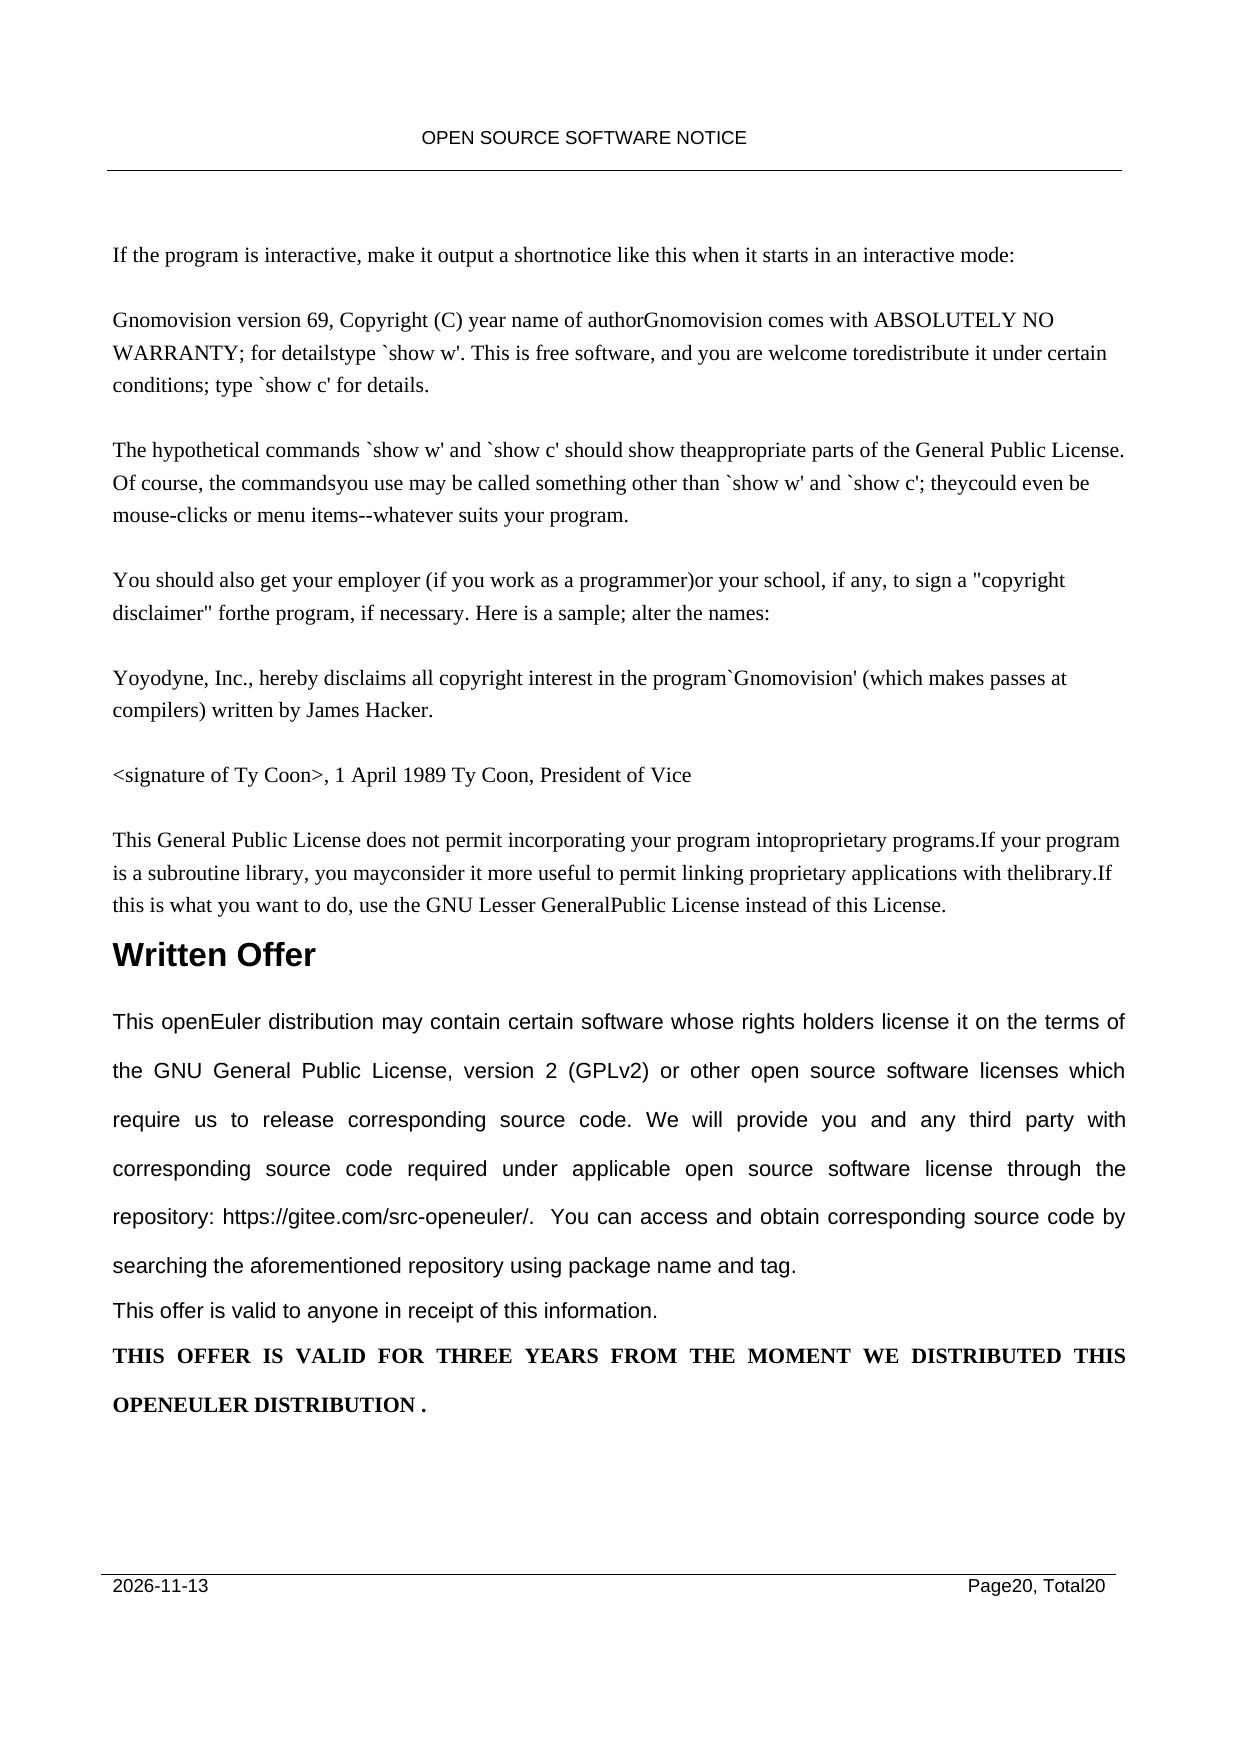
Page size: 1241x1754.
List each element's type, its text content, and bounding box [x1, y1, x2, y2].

text Gnomovision version 69, Copyright (C) year name of authorGnomovision comes with ABSOLUTELY NO WARRANTY; for detailstype `show w'. This is free software, and you are welcome toredistribute it under certain conditions; type `show c' for details. [112, 304, 1128, 401]
text Yoyodyne, Inc., hereby disclaims all copyright interest in the program`Gnomovision' (which makes passes at compilers) written by James Hacker. [112, 661, 1128, 726]
text If the program is interactive, make it output a shortnotice like this when it starts in an interactive mode: [112, 239, 1128, 271]
text The hypothetical commands `show w' and `show c' should show theappropriate parts of the General Public License. Of course, the commandsyou use may be called something other than `show w' and `show c'; theycould even be mouse-clicks or menu items--whatever suits your program. [112, 434, 1128, 531]
text THIS OFFER IS VALID FOR THREE YEARS FROM THE MOMENT WE DISTRIBUTED THIS OPENEULER DISTRIBUTION . [112, 1339, 1128, 1421]
text You should also get your employer (if you work as a programmer)or your school, if any, to sign a "copyright disclaimer" forthe program, if necessary. Here is a sample; alter the names: [112, 564, 1128, 629]
text This General Public License does not permit incorporating your program intoproprietary programs.If your program is a subroutine library, you mayconsider it more useful to permit linking proprietary applications with thelibrary.If this is what you want to do, use the GNU Lesser GeneralPublic License instead of this License. [112, 824, 1128, 921]
text <signature of Ty Coon>, 1 April 1989 Ty Coon, President of Vice [112, 759, 1128, 791]
text Written Offer [112, 921, 1128, 986]
text This offer is valid to anyone in receipt of this information. [112, 1294, 1128, 1327]
text This openEuler distribution may contain certain software whose rights holders license it on the terms of the GNU General Public License, version 2 (GPLv2) or other open source software licenses which require us to release corresponding source code. We will provide you and any third party with corresponding source code required under applicable open source software license through the repository: https://gitee.com/src-openeuler/. You can access and obtain corresponding source code by searching the aforementioned repository using package name and tag. [112, 1006, 1128, 1282]
